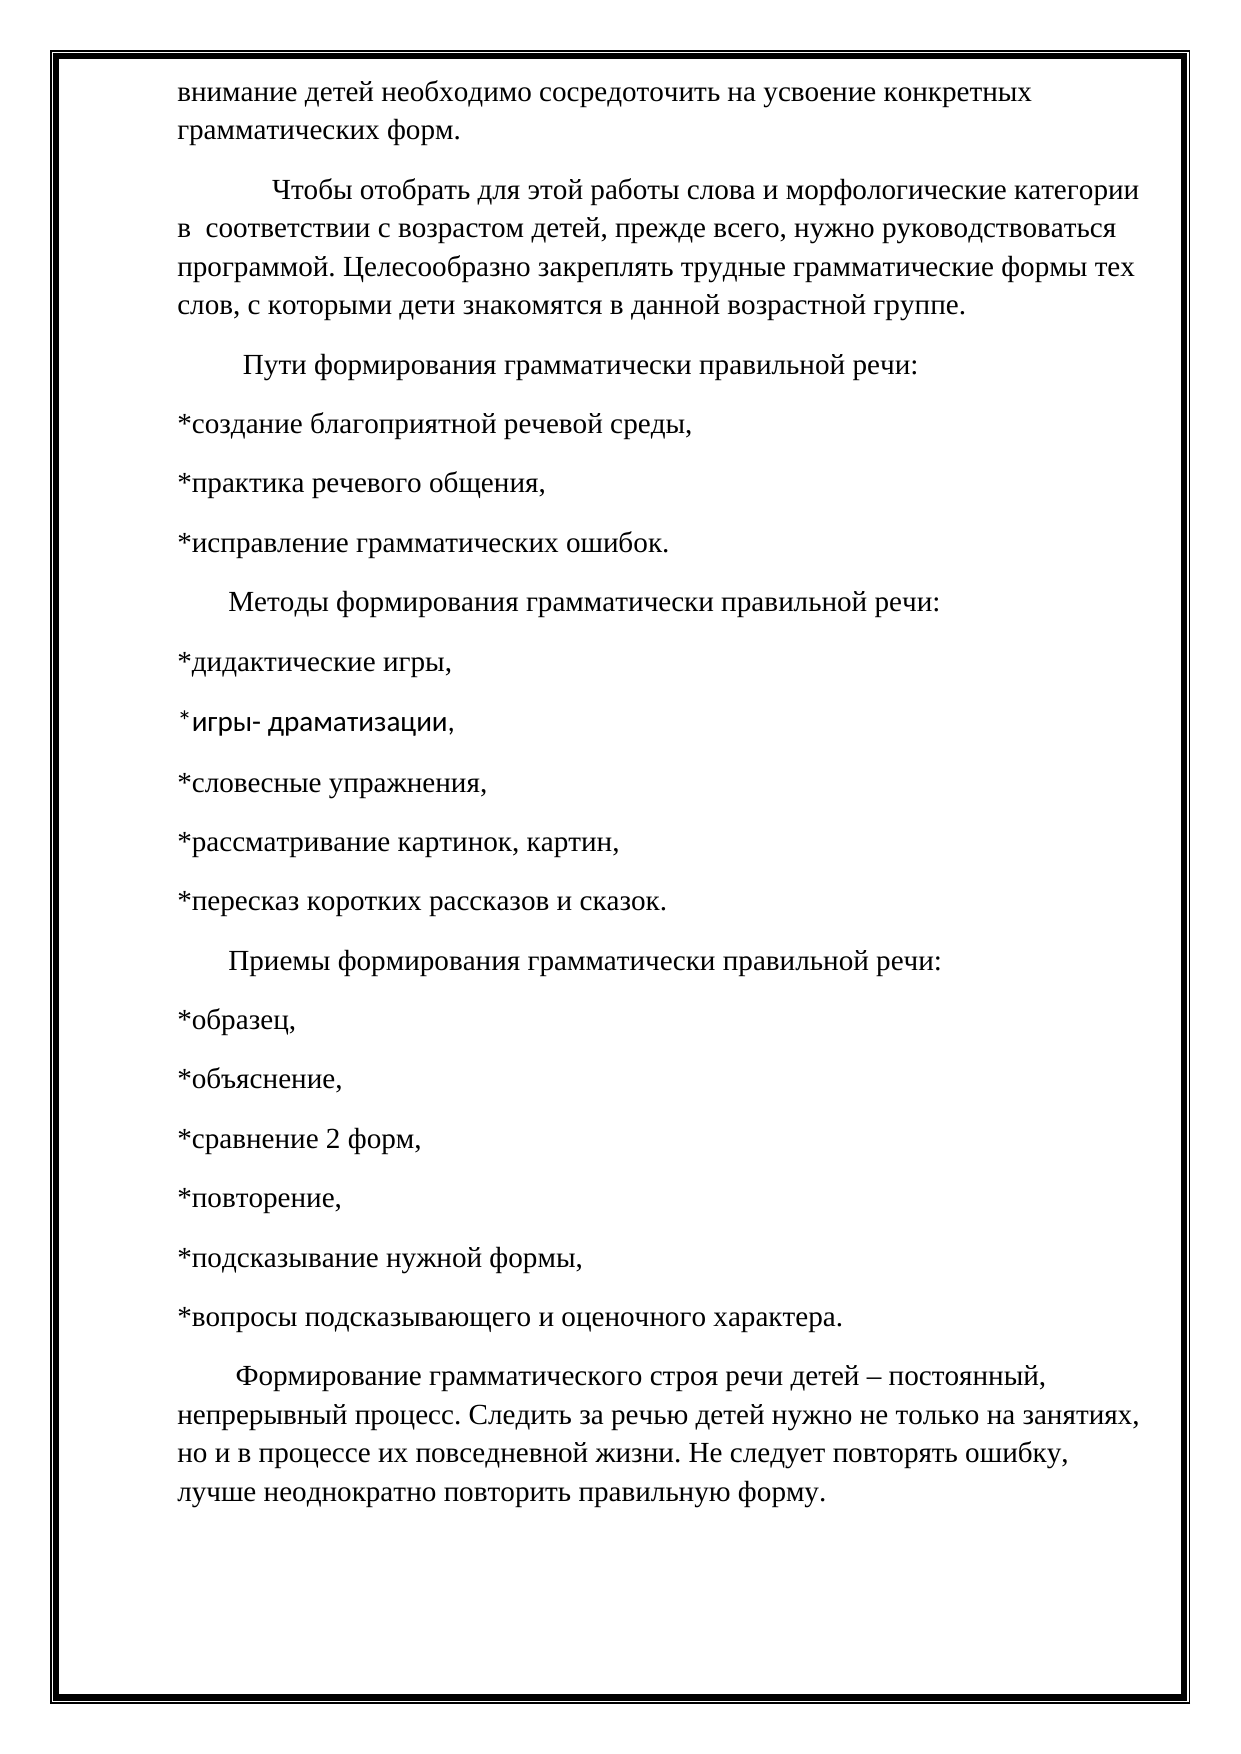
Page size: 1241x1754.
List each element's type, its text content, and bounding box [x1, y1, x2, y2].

text *повторение, [177, 1180, 1152, 1214]
text *дидактические игры, [177, 644, 1152, 677]
text Пути формирования грамматически правильной речи: [177, 347, 1152, 380]
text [177, 74, 1152, 146]
text Приемы формирования грамматически правильной речи: [177, 943, 1152, 976]
text Методы формирования грамматически правильной речи: [177, 584, 1152, 618]
text *создание благоприятной речевой среды, [177, 406, 1152, 440]
text *образец, [177, 1002, 1152, 1036]
text *игры- драматизации, [177, 703, 1152, 739]
text *подсказывание нужной формы, [177, 1240, 1152, 1273]
text *объяснение, [177, 1062, 1152, 1095]
text *сравнение 2 форм, [177, 1121, 1152, 1154]
text *исправление грамматических ошибок. [177, 525, 1152, 558]
text *словесные упражнения, [177, 765, 1152, 798]
text *вопросы подсказывающего и оценочного характера. [177, 1299, 1152, 1333]
text Формирование грамматического строя речи детей – постоянный, непрерывный процесс. Следить за речью детей нужно не только на занятиях, но и в процессе их повседневной жизни. Не следует повторять ошибку, лучше неоднократно повторить правильную форму. [177, 1358, 1152, 1508]
text *рассматривание картинок, картин, [177, 824, 1152, 858]
text *пересказ коротких рассказов и сказок. [177, 883, 1152, 917]
text *практика речевого общения, [177, 466, 1152, 499]
text Чтобы отобрать для этой работы слова и морфологические категории в соответствии с возрастом детей, прежде всего, нужно руководствоваться программой. Целесообразно закреплять трудные грамматические формы тех слов, с которыми дети знакомятся в данной возрастной группе. [177, 172, 1152, 321]
